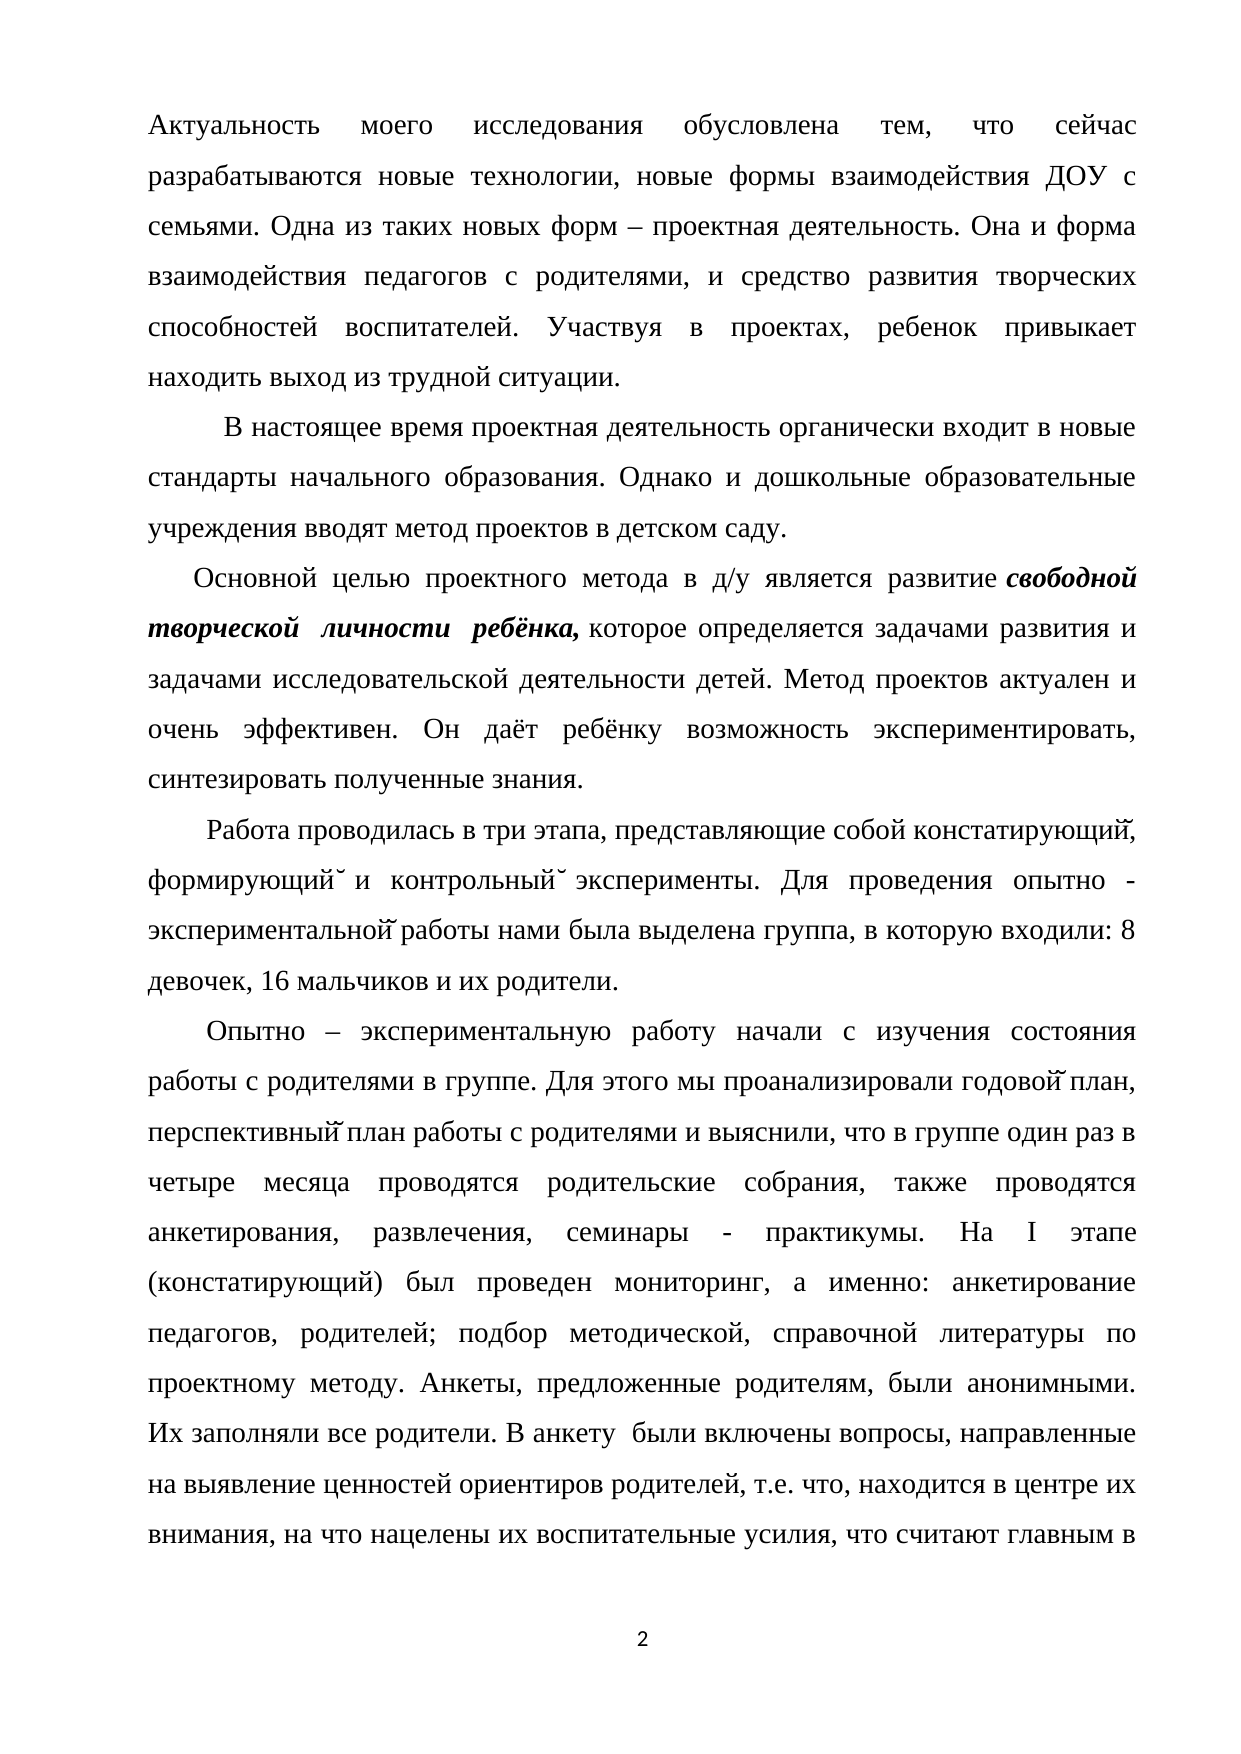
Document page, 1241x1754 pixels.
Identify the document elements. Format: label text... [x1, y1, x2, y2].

text Актуальность моего исследования обусловлена тем, что сейчас разрабатываются новые технологии, новые формы взаимодействия ДОУ с семьями. Одна из таких новых форм – проектная деятельность. Она и форма взаимодействия педагогов с родителями, и средство развития творческих способностей воспитателей. Участвуя в проектах, ребенок привыкает находить выход из трудной ситуации. [148, 107, 1137, 392]
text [148, 1013, 1137, 1550]
text Основной целью проектного метода в д/у является развитие свободной творческой личности ребёнка, которое определяется задачами развития и задачами исследовательской деятельности детей. Метод проектов актуален и очень эффективен. Он даёт ребёнку возможность экспериментировать, синтезировать полученные знания. [148, 560, 1137, 795]
text В настоящее время проектная деятельность органически входит в новые стандарты начального образования. Однако и дошкольные образовательные учреждения вводят метод проектов в детском саду. [148, 409, 1137, 543]
text Работа проводилась в три этапа, представляющие собой констатирующий̆, формирующий̆ и контрольный̆ эксперименты. Для проведения опытно - экспериментальной̆ работы нами была выделена группа, в которую входили: 8 девочек, 16 мальчиков и их родители. [148, 812, 1137, 996]
